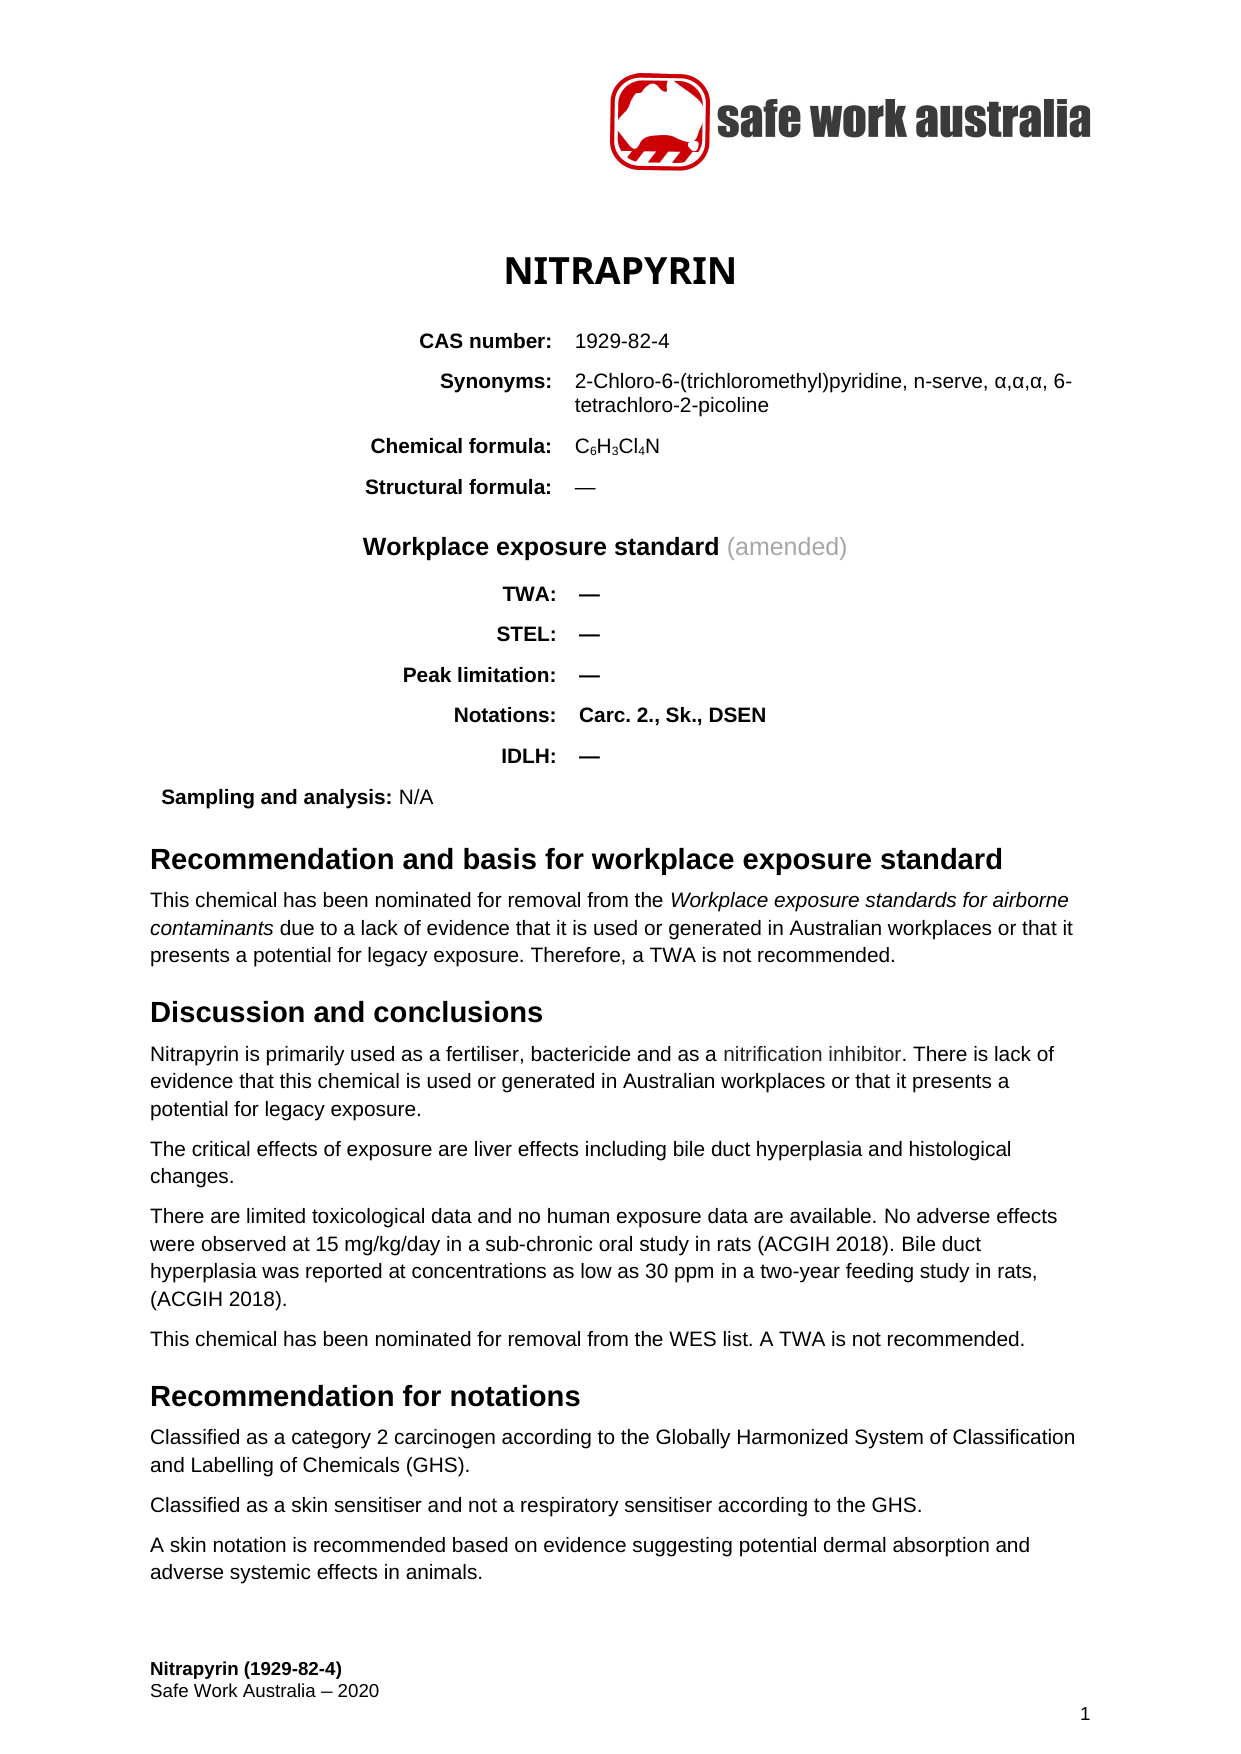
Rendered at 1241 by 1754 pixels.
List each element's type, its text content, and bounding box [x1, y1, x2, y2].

table_cell — [563, 466, 1090, 507]
table_header CAS number: [150, 320, 563, 361]
text This chemical has been nominated for removal from the Workplace exposure standards for airborne contaminants due to a lack of evidence that it is used or generated in Australian workplaces or that it presents a potential for legacy exposure. Therefore, a TWA is not recommended. [150, 888, 1090, 967]
table_cell IDLH: [150, 736, 568, 776]
subtitle Recommendation for notations [150, 1379, 1090, 1412]
text Classified as a category 2 carcinogen according to the Globally Harmonized System of Classification and Labelling of Chemicals (GHS). [150, 1425, 1090, 1476]
text Workplace exposure standard [150, 532, 1090, 561]
text This chemical has been nominated for removal from the WES list. A TWA is not recommended. [150, 1326, 1090, 1350]
table_cell Carc. 2., Sk., DSEN [568, 695, 1090, 736]
table_cell 2-Chloro-6-(trichloromethyl)pyridine, n-serve, α,α,α, 6-tetrachloro-2-picoline [563, 361, 1090, 426]
table_cell Notations: [150, 695, 568, 736]
text Nitrapyrin is primarily used as a fertiliser, bactericide and as a nitrification inhibitor. There is lack of evidence that this chemical is used or generated in Australian workplaces or that it presents a potential for legacy exposure. [150, 1041, 1090, 1120]
table_cell STEL: [150, 614, 568, 654]
table_header 1929-82-4 [563, 320, 1090, 361]
text There are limited toxicological data and no human exposure data are available. No adverse effects were observed at 15 mg/kg/day in a sub-chronic oral study in rats (ACGIH 2018). Bile duct hyperplasia was reported at concentrations as low as 30 ppm in a two-year feeding study in rats, (ACGIH 2018). [150, 1204, 1090, 1310]
table_header TWA: [150, 573, 568, 614]
table_cell Chemical formula: [150, 426, 563, 466]
table_cell Synonyms: [150, 361, 563, 426]
table_cell — [568, 614, 1090, 654]
text The critical effects of exposure are liver effects including bile duct hyperplasia and histological changes. [150, 1136, 1090, 1188]
text Classified as a skin sensitiser and not a respiratory sensitiser according to the GHS. [150, 1492, 1090, 1516]
picture [607, 73, 1091, 171]
table_cell — [568, 736, 1090, 776]
table_cell Peak limitation: [150, 654, 568, 695]
table_cell Sampling and analysis: [150, 776, 1090, 817]
subtitle Discussion and conclusions [150, 995, 1090, 1029]
subtitle Recommendation and basis for workplace exposure standard [150, 842, 1090, 875]
table_cell C6H3Cl4N [563, 426, 1090, 466]
table_cell Structural formula: [150, 466, 563, 507]
text A skin notation is recommended based on evidence suggesting potential dermal absorption and adverse systemic effects in animals. [150, 1532, 1090, 1584]
table_header — [568, 573, 1090, 614]
table_cell — [568, 654, 1090, 695]
